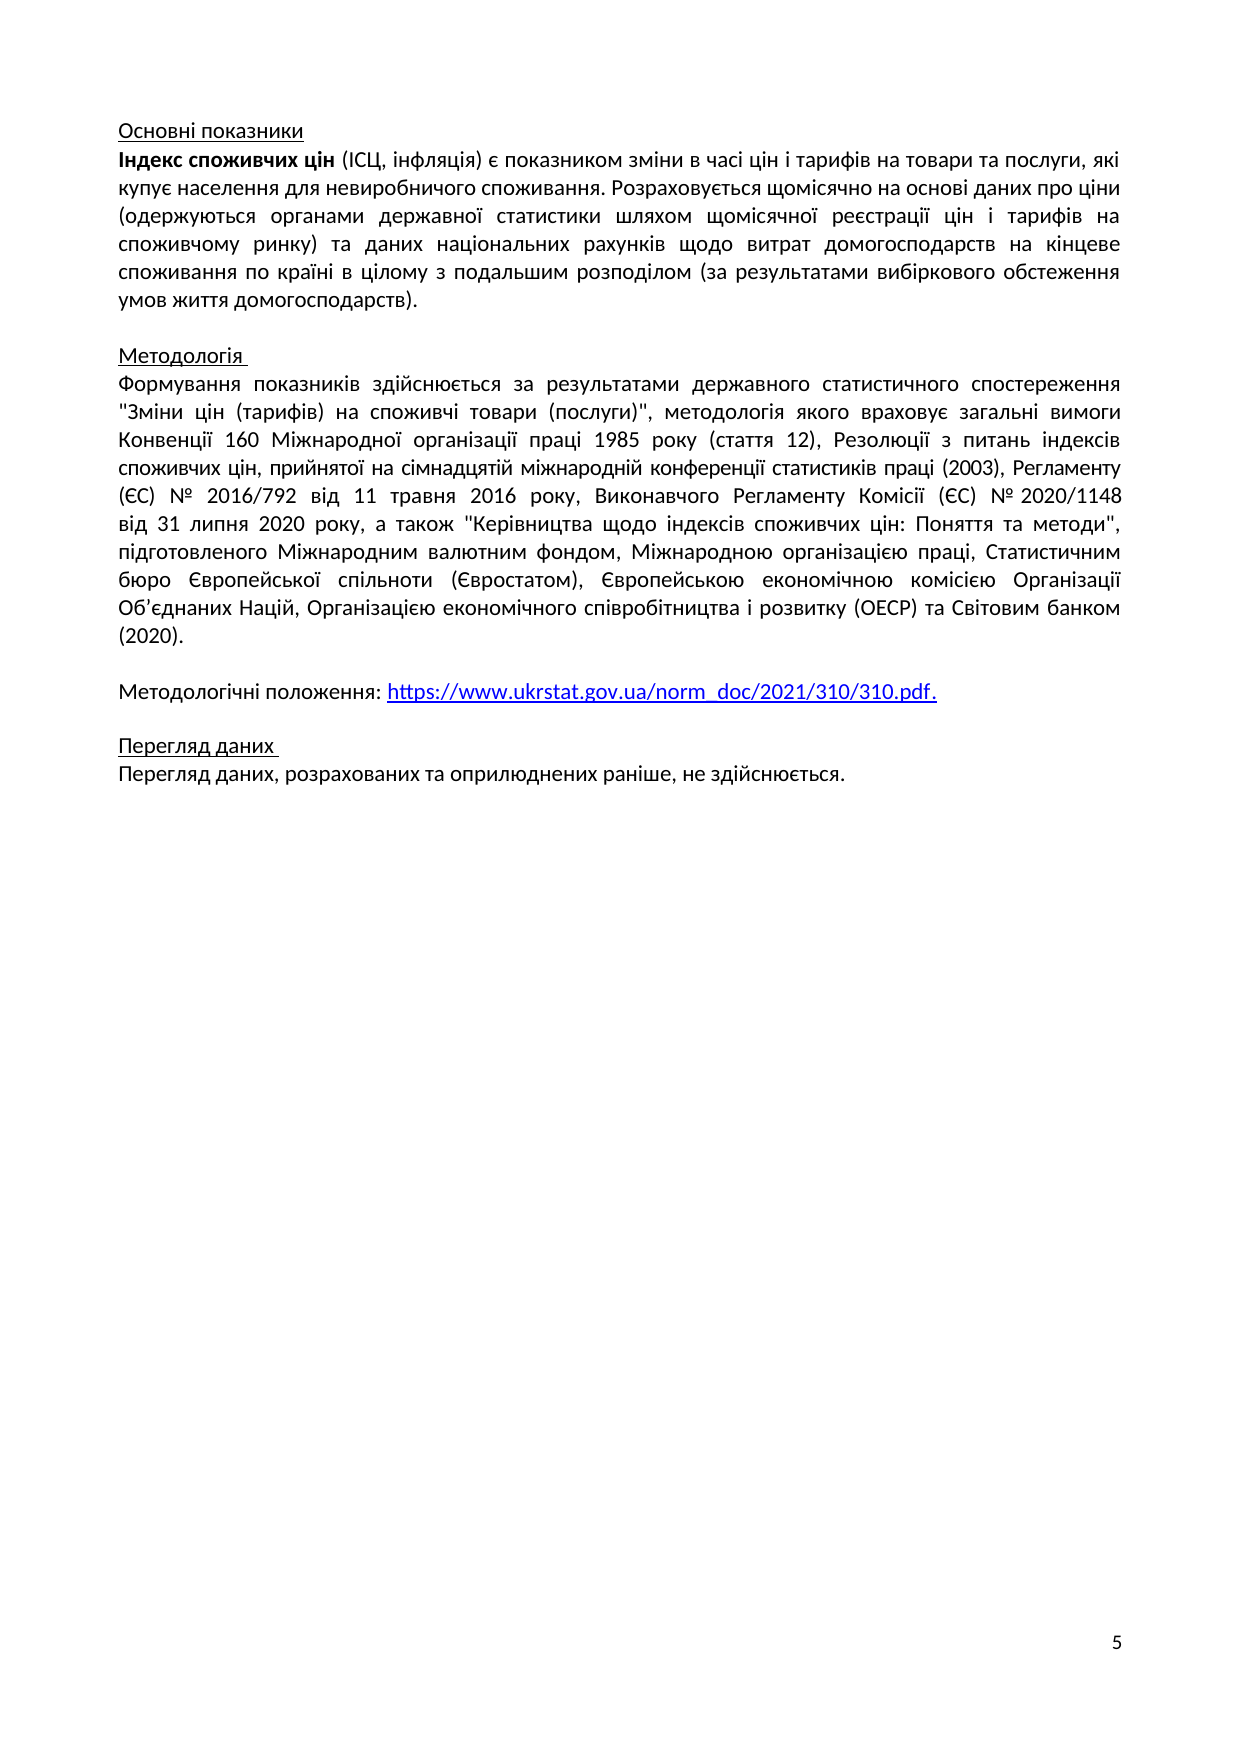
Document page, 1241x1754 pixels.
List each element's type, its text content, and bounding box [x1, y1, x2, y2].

text Методологія [118, 341, 1122, 369]
text Основні показники [118, 117, 1122, 145]
text Методологічні положення: https://www.ukrstat.gov.ua/norm_doc/2021/310/310.pdf. [118, 677, 1122, 705]
text Формування показників здійснюється за результатами державного статистичного спостереження "Зміни цін (тарифів) на споживчі товари (послуги)", методологія якого враховує загальні вимоги Конвенції 160 Міжнародної організації праці 1985 року (стаття 12), Резолюції з питань індексів споживчих цін, прийнятої на сімнадцятій міжнародній конференції статистиків праці (2003), Регламенту (ЄС) № 2016/792 від 11 травня 2016 року, Виконавчого Регламенту Комісії (ЄС) № 2020/1148 від 31 липня 2020 року, а також "Керівництва щодо індексів споживчих цін: Поняття та методи", підготовленого Міжнародним валютним фондом, Міжнародною організацією праці, Статистичним бюро Європейської спільноти (Євростатом), Європейською економічною комісією Організації Об’єднаних Націй, Організацією економічного співробітництва і розвитку (ОЕСР) та Світовим банком (2020). [118, 369, 1122, 649]
text Перегляд даних, розрахованих та оприлюднених раніше, не здійснюється. [118, 759, 1122, 787]
text Індекс споживчих цін (ІСЦ, інфляція) є показником зміни в часі цін і тарифів на товари та послуги, які купує населення для невиробничого споживання. Розраховується щомісячно на основі даних про ціни (одержуються органами державної статистики шляхом щомісячної реєстрації цін і тарифів на споживчому ринку) та даних національних рахунків щодо витрат домогосподарств на кінцеве споживання по країні в цілому з подальшим розподілом (за результатами вибіркового обстеження умов життя домогосподарств). [118, 145, 1122, 313]
text Перегляд даних [118, 731, 1122, 759]
